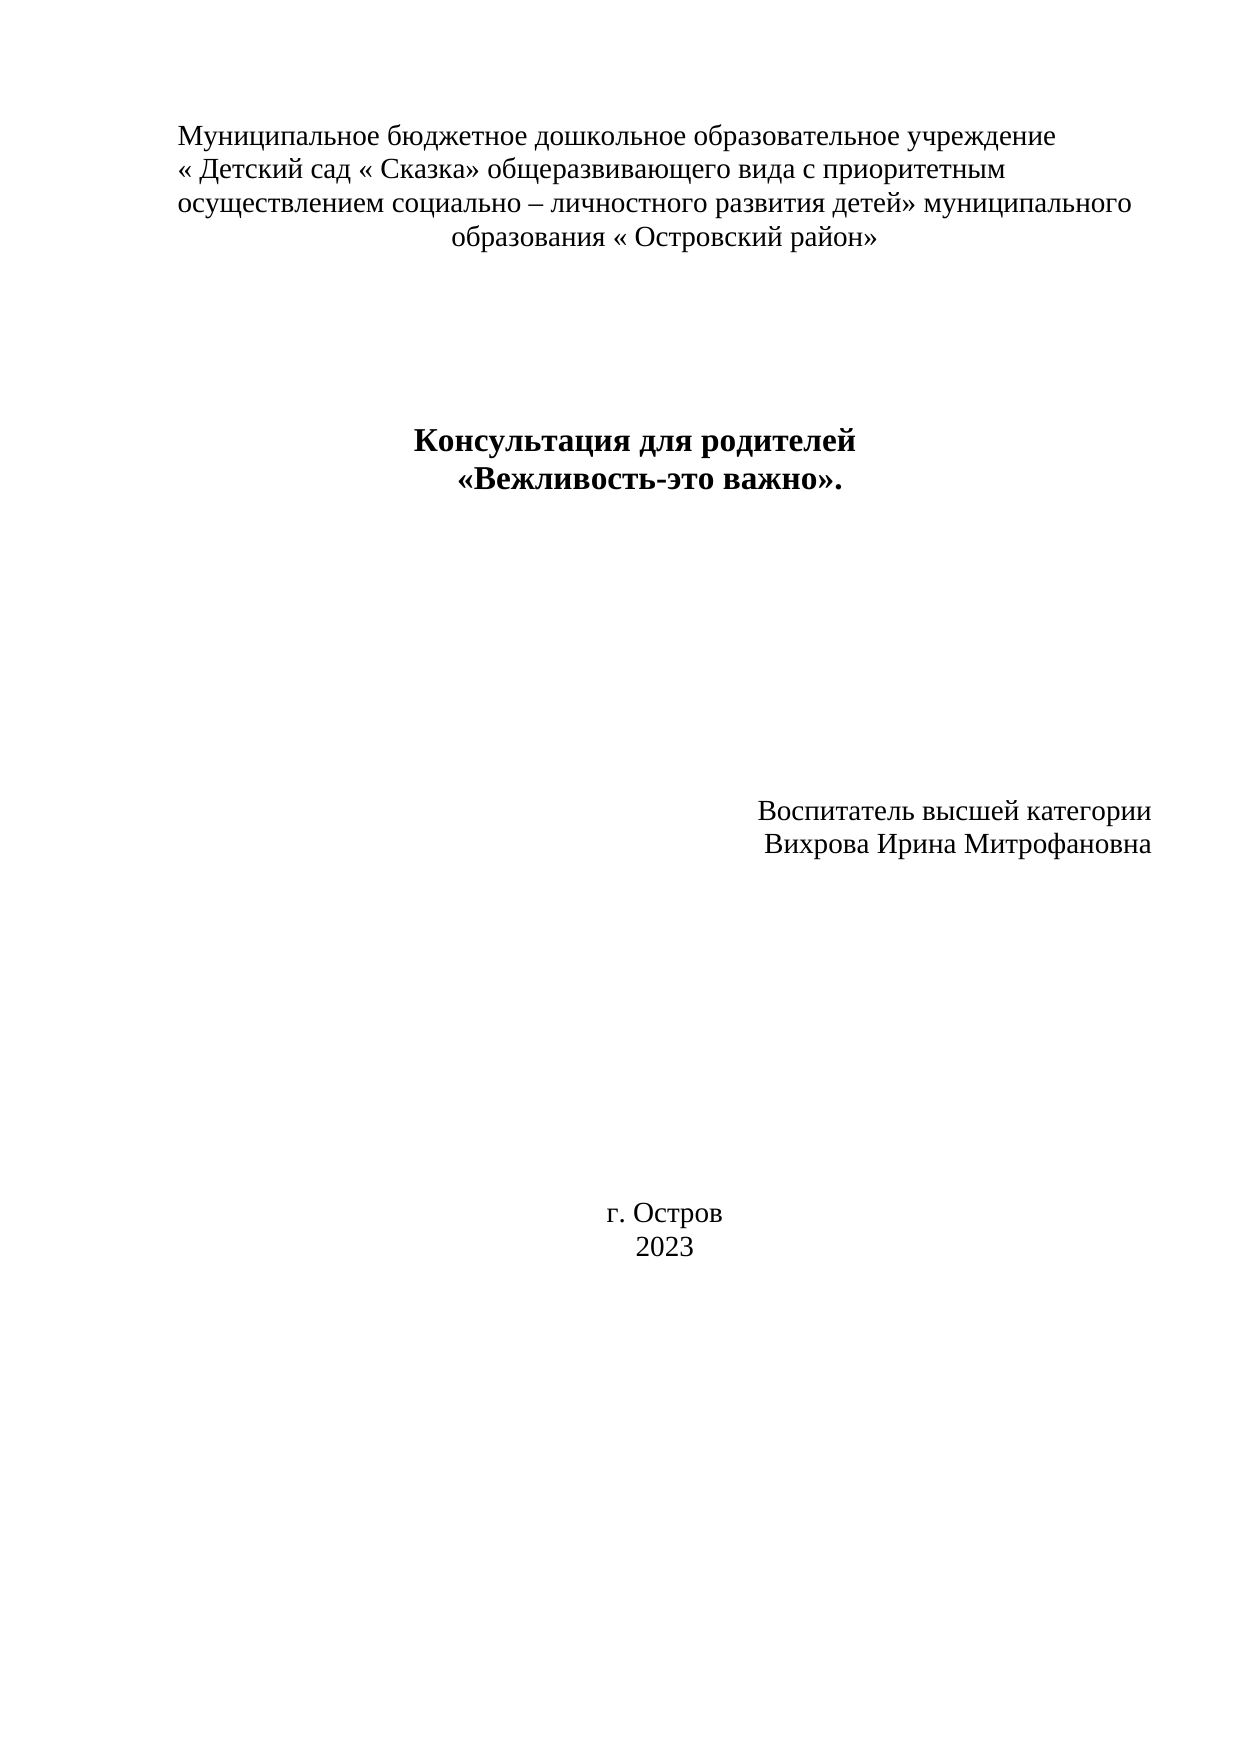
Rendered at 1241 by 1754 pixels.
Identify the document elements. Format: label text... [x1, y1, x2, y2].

text Консультация для родителей [177, 420, 1152, 458]
text образования « Островский район» [177, 219, 1152, 252]
text Вихрова Ирина Митрофановна [177, 827, 1152, 860]
text 2023 [177, 1229, 1152, 1263]
text «Вежливость-это важно». [177, 458, 1122, 497]
text « Детский сад « Сказка» общеразвивающего вида с приоритетным [177, 152, 1152, 185]
text Воспитатель высшей категории [177, 793, 1152, 827]
text осуществлением социально – личностного развития детей» муниципального [177, 185, 1152, 219]
text г. Остров [177, 1196, 1152, 1229]
text Муниципальное бюджетное дошкольное образовательное учреждение [177, 118, 1152, 152]
